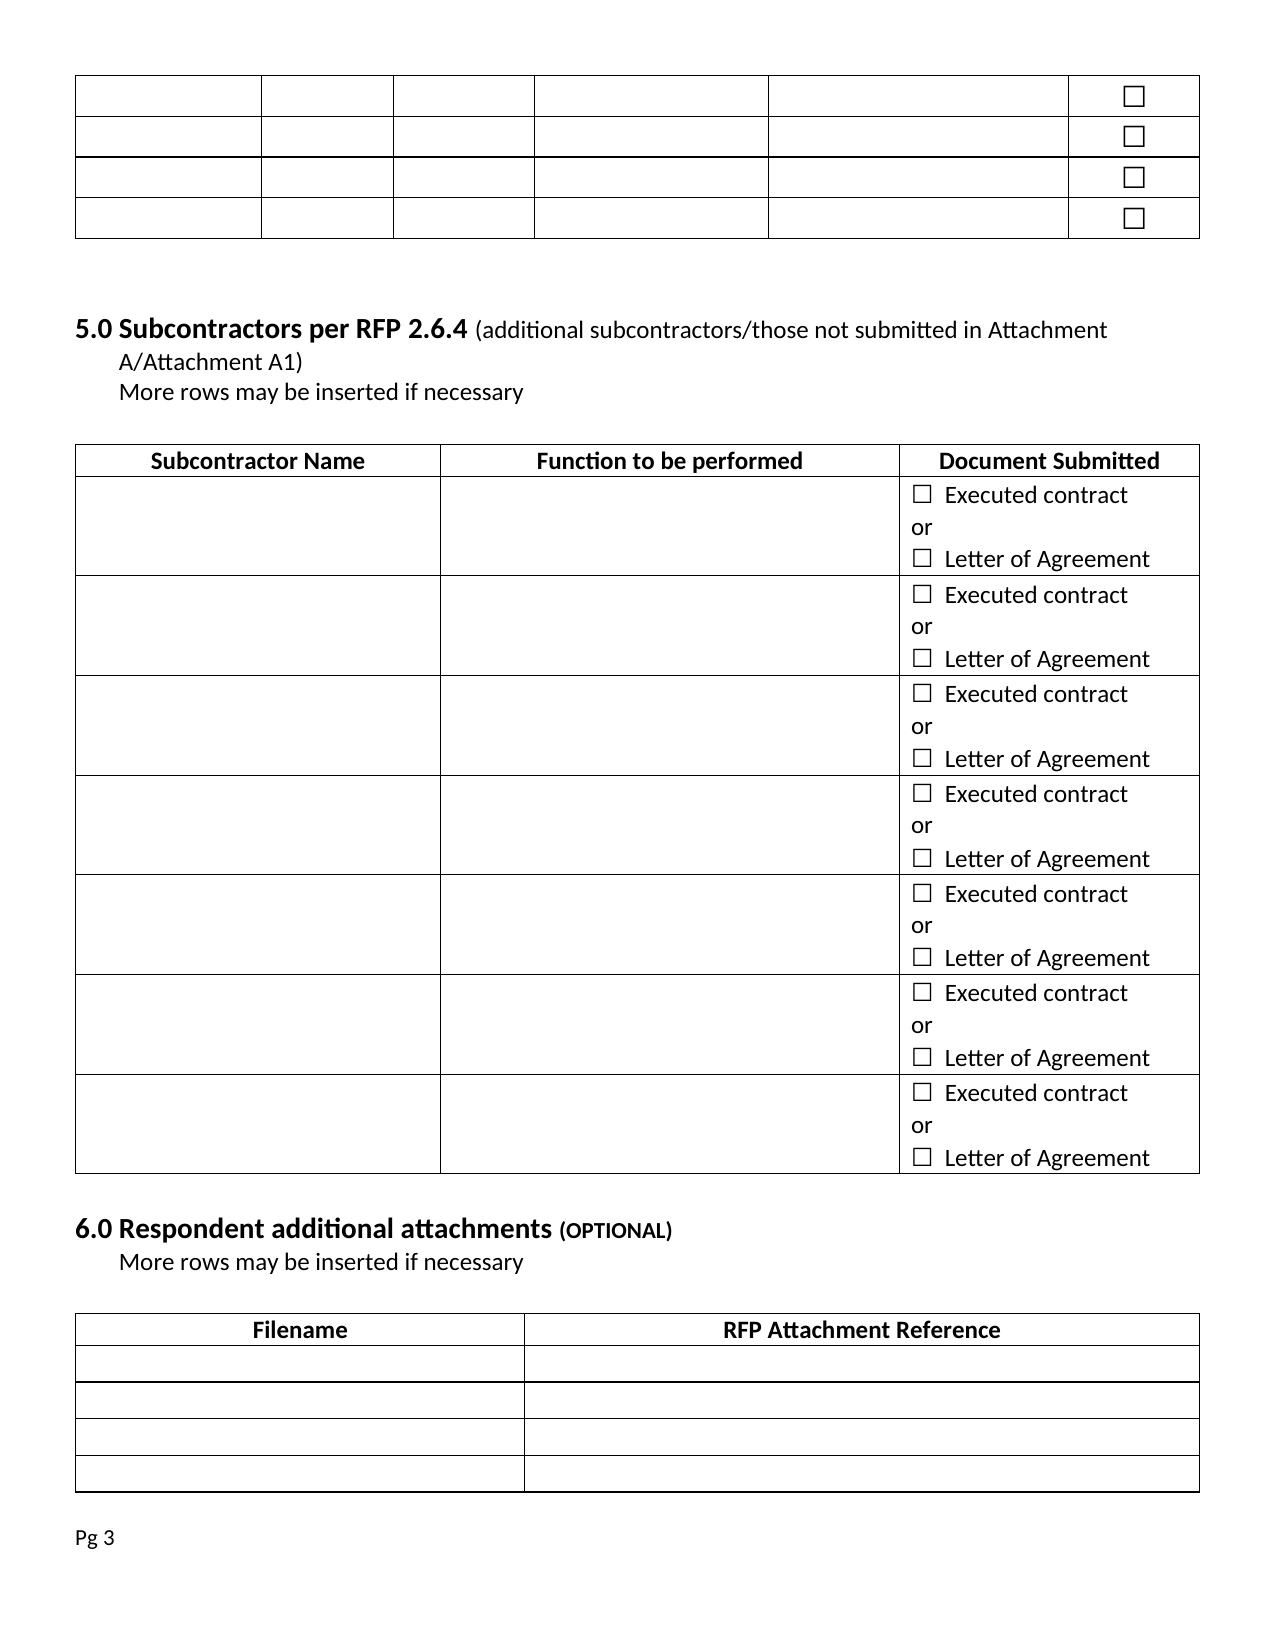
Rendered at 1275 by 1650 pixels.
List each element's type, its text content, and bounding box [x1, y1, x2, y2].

table_cell [262, 117, 393, 156]
table_cell [394, 117, 534, 156]
table_cell [525, 1419, 1199, 1455]
table_cell [441, 676, 899, 774]
table_cell Executed contract or Letter of Agreement [900, 676, 1199, 774]
table_cell Executed contract or Letter of Agreement [900, 576, 1199, 675]
table_cell [76, 1456, 524, 1491]
table_cell [76, 117, 261, 156]
table_cell [535, 76, 768, 116]
table_header Filename [76, 1314, 524, 1345]
table_cell [76, 1419, 524, 1455]
table_cell [394, 76, 534, 116]
table_cell [76, 198, 261, 238]
table_cell [441, 776, 899, 874]
table_cell [769, 76, 1068, 116]
table_cell [76, 76, 261, 116]
table_cell [76, 676, 440, 774]
table_cell Executed contract or Letter of Agreement [900, 776, 1199, 874]
table_cell Executed contract or Letter of Agreement [900, 1075, 1199, 1173]
table_cell Executed contract or Letter of Agreement [900, 875, 1199, 974]
table_cell Executed contract or Letter of Agreement [900, 477, 1199, 575]
table_cell [535, 158, 768, 197]
table_cell [76, 576, 440, 675]
table_cell [525, 1383, 1199, 1418]
table_cell [394, 158, 534, 197]
text More rows may be inserted if necessary [119, 1246, 1200, 1276]
table_cell [76, 477, 440, 575]
table_cell [441, 477, 899, 575]
table_cell [535, 117, 768, 156]
table_cell [76, 1346, 524, 1381]
table_cell [76, 875, 440, 974]
table_header Document Submitted [900, 445, 1199, 476]
table_cell [769, 117, 1068, 156]
list Respondent additional attachments (OPTIONAL) [75, 1210, 1200, 1246]
text More rows may be inserted if necessary [119, 376, 1200, 407]
table_cell [262, 198, 393, 238]
table_header RFP Attachment Reference [525, 1314, 1199, 1345]
table_cell [525, 1456, 1199, 1491]
table_cell Executed contract or Letter of Agreement [900, 975, 1199, 1074]
table_cell [76, 158, 261, 197]
table_cell [76, 1383, 524, 1418]
table_cell [769, 198, 1068, 238]
table_cell [394, 198, 534, 238]
table_cell [441, 1075, 899, 1173]
table_cell [262, 158, 393, 197]
table_cell [535, 198, 768, 238]
table_cell [525, 1346, 1199, 1381]
table_header Function to be performed [441, 445, 899, 476]
table_cell [441, 576, 899, 675]
table_cell [76, 1075, 440, 1173]
table_cell [441, 975, 899, 1074]
table_cell [262, 76, 393, 116]
table_cell [769, 158, 1068, 197]
table_cell [76, 776, 440, 874]
table_header Subcontractor Name [76, 445, 440, 476]
table_cell [441, 875, 899, 974]
list Subcontractors per RFP 2.6.4 (additional subcontractors/those not submitted in Attachment A/Attachment A1) [75, 310, 1200, 376]
table_cell [76, 975, 440, 1074]
